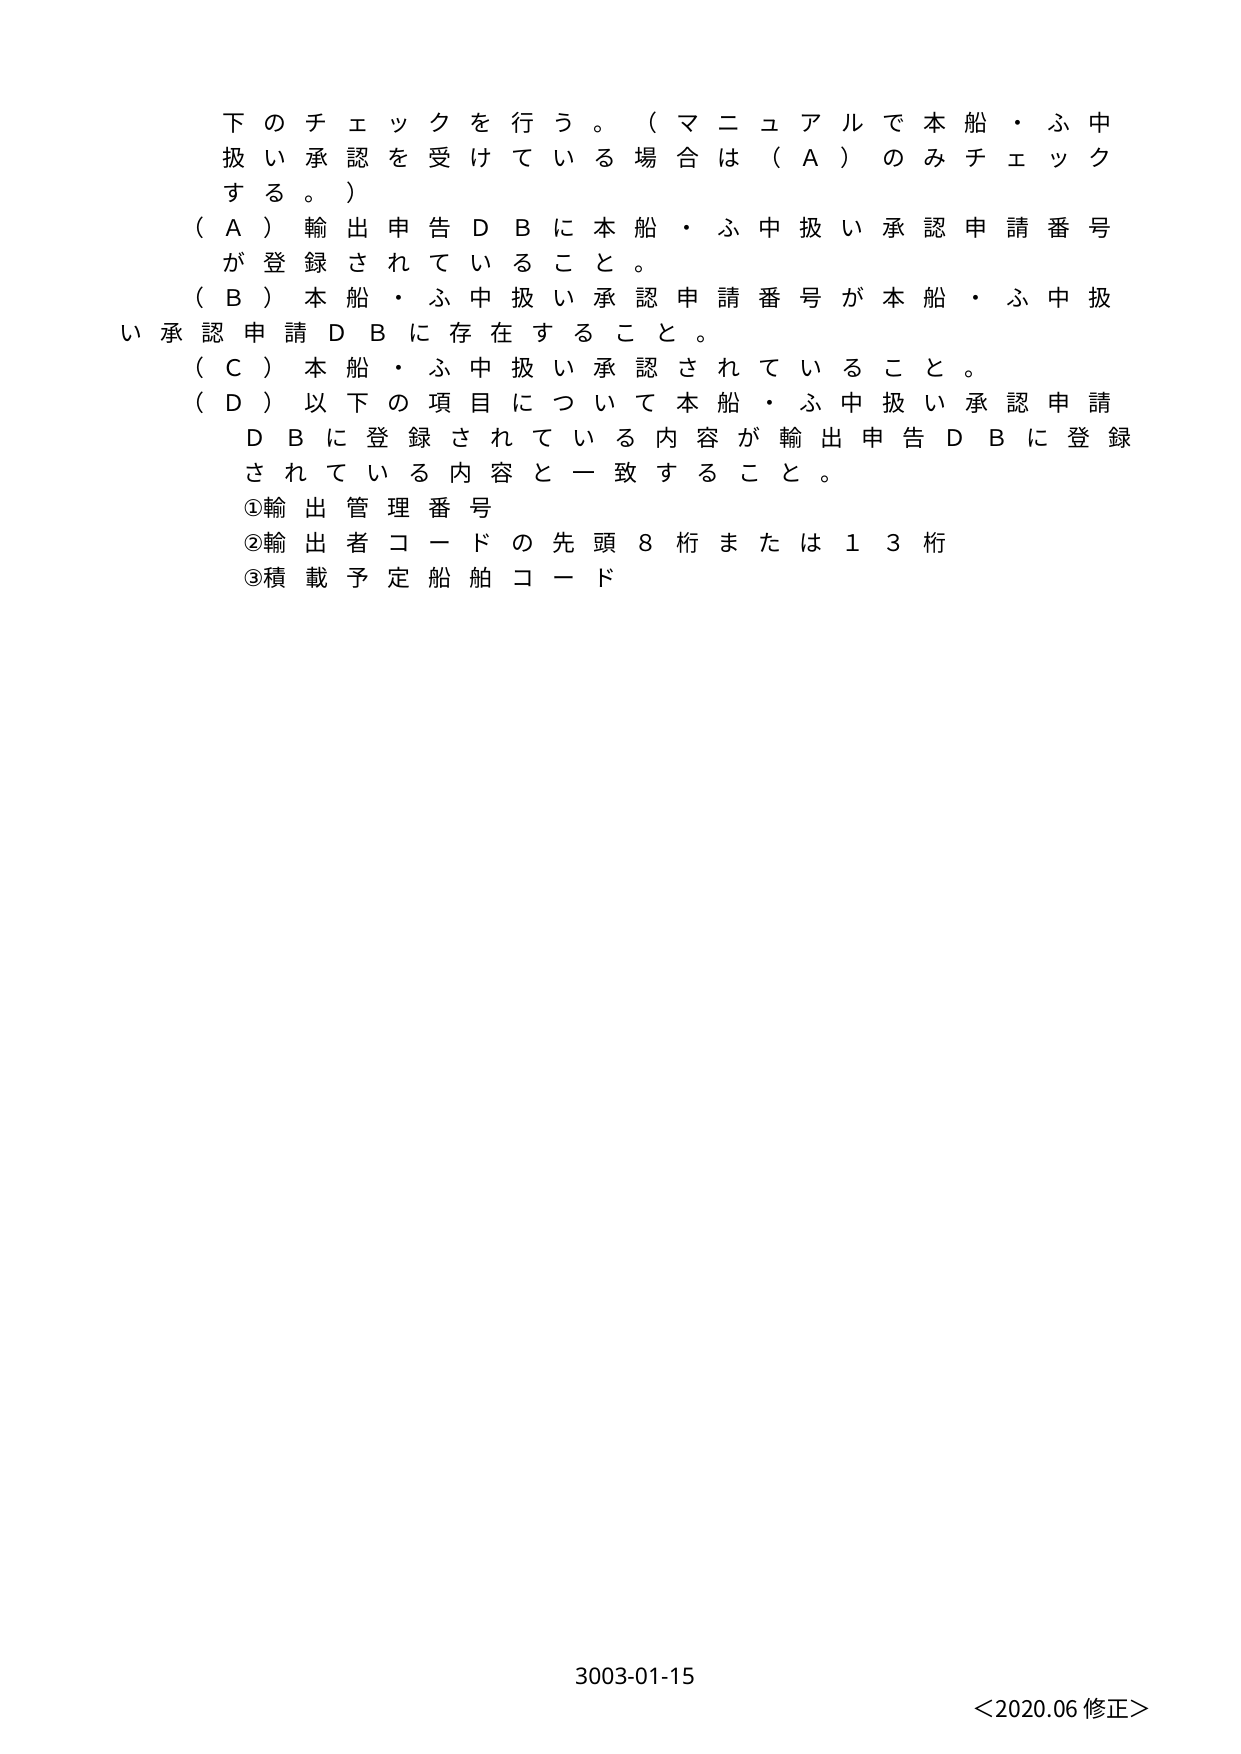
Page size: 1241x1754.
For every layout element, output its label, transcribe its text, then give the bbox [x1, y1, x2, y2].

text （Ｃ）本船・ふ中扱い承認されていること。 [119, 349, 1150, 384]
text ②輸出者コードの先頭８桁または１３桁 [119, 524, 1150, 559]
text （Ｂ）本船・ふ中扱い承認申請番号が本船・ふ中扱い承認申請ＤＢに存在すること。 [119, 279, 1150, 349]
text （Ｄ）以下の項目について本船・ふ中扱い承認申請ＤＢに登録されている内容が輸出申告ＤＢに登録されている内容と一致すること。 [161, 384, 1150, 489]
text ①輸出管理番号 [119, 489, 1150, 524]
text ③積載予定船舶コード [119, 559, 1150, 594]
text （Ａ）輸出申告ＤＢに本船・ふ中扱い承認申請番号が登録されていること。 [161, 209, 1150, 279]
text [202, 104, 1150, 209]
